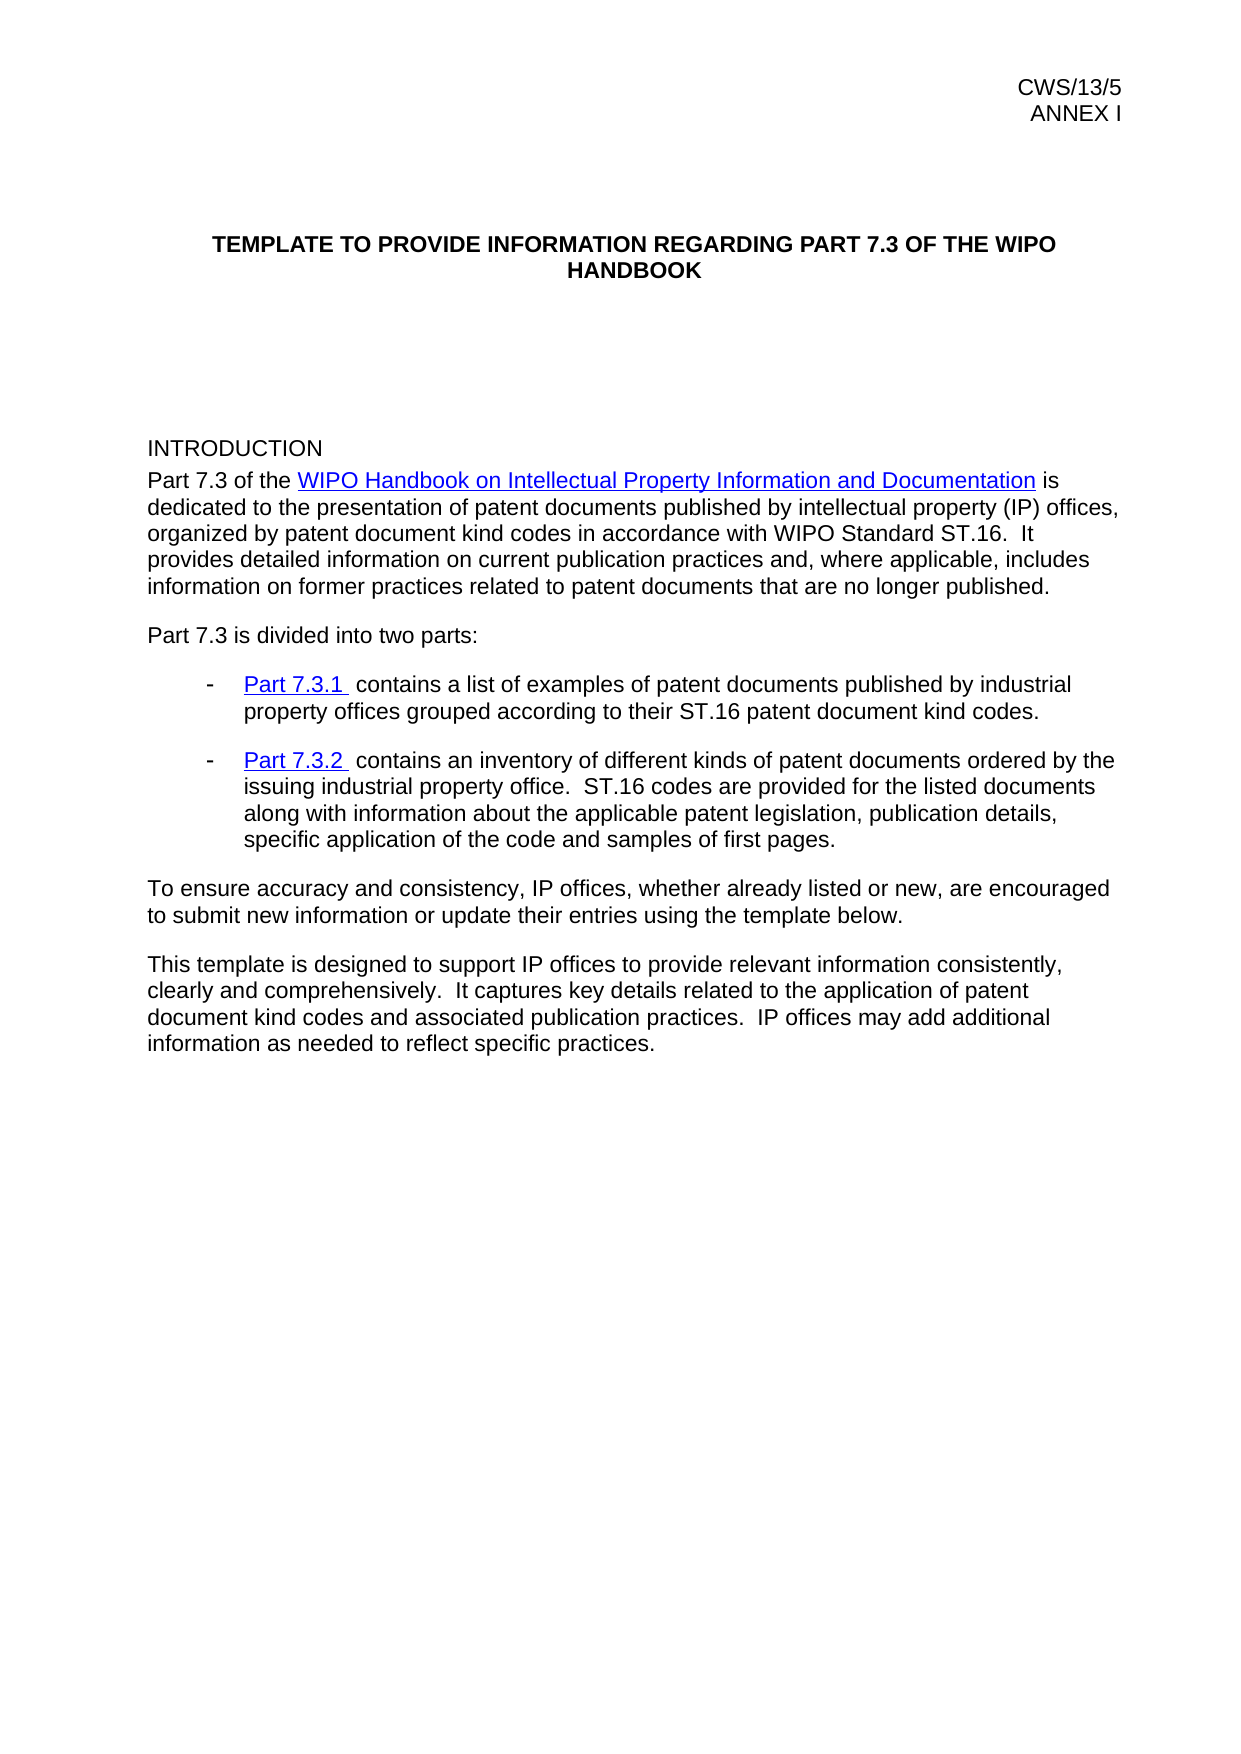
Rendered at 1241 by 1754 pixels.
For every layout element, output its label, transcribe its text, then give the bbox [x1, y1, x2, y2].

text This template is designed to support IP offices to provide relevant information consistently, clearly and comprehensively. It captures key details related to the application of patent document kind codes and associated publication practices. IP offices may add additional information as needed to reflect specific practices. [147, 951, 1122, 1056]
list Part 7.3.1 contains a list of examples of patent documents published by industrial property offices grouped according to their ST.16 patent document kind codes. [206, 671, 1122, 724]
list Part 7.3.2 contains an inventory of different kinds of patent documents ordered by the issuing industrial property office. ST.16 codes are provided for the listed documents along with information about the applicable patent legislation, publication details, specific application of the code and samples of first pages. [206, 747, 1122, 852]
subtitle introduction [147, 435, 1122, 461]
subtitle Template to provide information regarding Part 7.3 of the WIPO Handbook [147, 231, 1122, 283]
text To ensure accuracy and consistency, IP offices, whether already listed or new, are encouraged to submit new information or update their entries using the template below. [147, 875, 1122, 928]
text Part 7.3 of the WIPO Handbook on Intellectual Property Information and Documentation is dedicated to the presentation of patent documents published by intellectual property (IP) offices, organized by patent document kind codes in accordance with WIPO Standard ST.16. It provides detailed information on current publication practices and, where applicable, includes information on former practices related to patent documents that are no longer published. [147, 467, 1122, 599]
text Part 7.3 is divided into two parts: [147, 622, 1122, 648]
